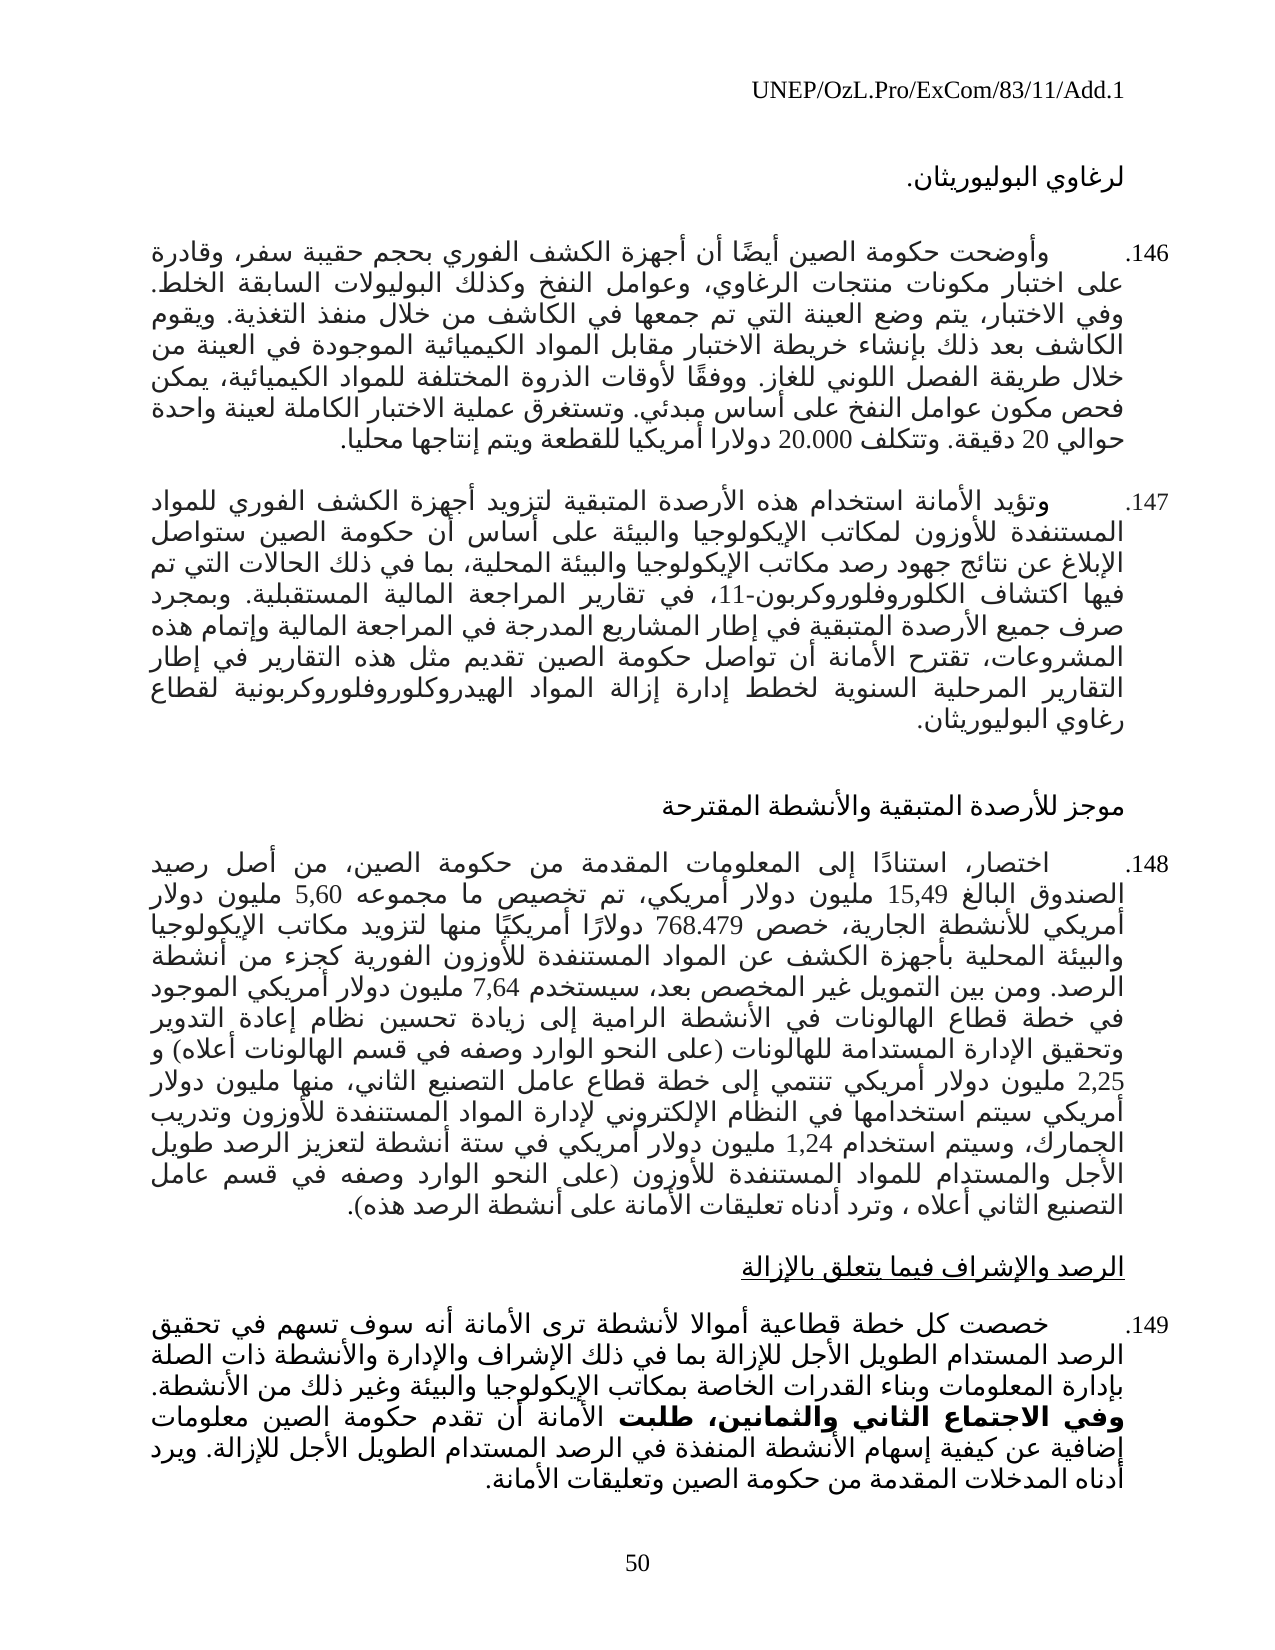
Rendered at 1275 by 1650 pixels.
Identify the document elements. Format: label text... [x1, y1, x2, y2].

list وأوضحت حكومة الصين أيضًا أن أجهزة الكشف الفوري بحجم حقيبة سفر، وقادرة على اختبار مكونات منتجات الرغاوي، وعوامل النفخ وكذلك البوليولات السابقة الخلط. وفي الاختبار، يتم وضع العينة التي تم جمعها في الكاشف من خلال منفذ التغذية. ويقوم الكاشف بعد ذلك بإنشاء خريطة الاختبار مقابل المواد الكيميائية الموجودة في العينة من خلال طريقة الفصل اللوني للغاز. ووفقًا لأوقات الذروة المختلفة للمواد الكيميائية، يمكن فحص مكون عوامل النفخ على أساس مبدئي. وتستغرق عملية الاختبار الكاملة لعينة واحدة حوالي 20 دقيقة. وتتكلف 20.000 دولارا أمريكيا للقطعة ويتم إنتاجها محليا. [150, 236, 1125, 454]
subtitle موجز للأرصدة المتبقية والأنشطة المقترحة [150, 791, 1126, 822]
list اختصار، استنادًا إلى المعلومات المقدمة من حكومة الصين، من أصل رصيد الصندوق البالغ 15,49 مليون دولار أمريكي، تم تخصيص ما مجموعه 5,60 مليون دولار أمريكي للأنشطة الجارية، خصص 768.479 دولارًا أمريكيًا منها لتزويد مكاتب الإيكولوجيا والبيئة المحلية بأجهزة الكشف عن المواد المستنفدة للأوزون الفورية كجزء من أنشطة الرصد. ومن بين التمويل غير المخصص بعد، سيستخدم 7,64 مليون دولار أمريكي الموجود في خطة قطاع الهالونات في الأنشطة الرامية إلى زيادة تحسين نظام إعادة التدوير وتحقيق الإدارة المستدامة للهالونات (على النحو الوارد وصفه في قسم الهالونات أعلاه) و 2,25 مليون دولار أمريكي تنتمي إلى خطة قطاع عامل التصنيع الثاني، منها مليون دولار أمريكي سيتم استخدامها في النظام الإلكتروني لإدارة المواد المستنفدة للأوزون وتدريب الجمارك، وسيتم استخدام 1,24 مليون دولار أمريكي في ستة أنشطة لتعزيز الرصد طويل الأجل والمستدام للمواد المستنفدة للأوزون (على النحو الوارد وصفه في قسم عامل التصنيع الثاني أعلاه ، وترد أدناه تعليقات الأمانة على أنشطة الرصد هذه). [150, 847, 1125, 1220]
text الرصد والإشراف فيما يتعلق بالإزالة [150, 1252, 1125, 1283]
list وتؤيد الأمانة استخدام هذه الأرصدة المتبقية لتزويد أجهزة الكشف الفوري للمواد المستنفدة للأوزون لمكاتب الإيكولوجيا والبيئة على أساس أن حكومة الصين ستواصل الإبلاغ عن نتائج جهود رصد مكاتب الإيكولوجيا والبيئة المحلية، بما في ذلك الحالات التي تم فيها اكتشاف الكلوروفلوروكربون-11، في تقارير المراجعة المالية المستقبلية. وبمجرد صرف جميع الأرصدة المتبقية في إطار المشاريع المدرجة في المراجعة المالية وإتمام هذه المشروعات، تقترح الأمانة أن تواصل حكومة الصين تقديم مثل هذه التقارير في إطار التقارير المرحلية السنوية لخطط إدارة إزالة المواد الهيدروكلوروفلوروكربونية لقطاع رغاوي البوليوريثان. [150, 485, 1125, 734]
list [150, 161, 1125, 192]
list خصصت كل خطة قطاعية أموالا لأنشطة ترى الأمانة أنه سوف تسهم في تحقيق الرصد المستدام الطويل الأجل للإزالة بما في ذلك الإشراف والإدارة والأنشطة ذات الصلة بإدارة المعلومات وبناء القدرات الخاصة بمكاتب الإيكولوجيا والبيئة وغير ذلك من الأنشطة. وفي الاجتماع الثاني والثمانين، طلبت الأمانة أن تقدم حكومة الصين معلومات إضافية عن كيفية إسهام الأنشطة المنفذة في الرصد المستدام الطويل الأجل للإزالة. ويرد أدناه المدخلات المقدمة من حكومة الصين وتعليقات الأمانة. [150, 1308, 1125, 1494]
